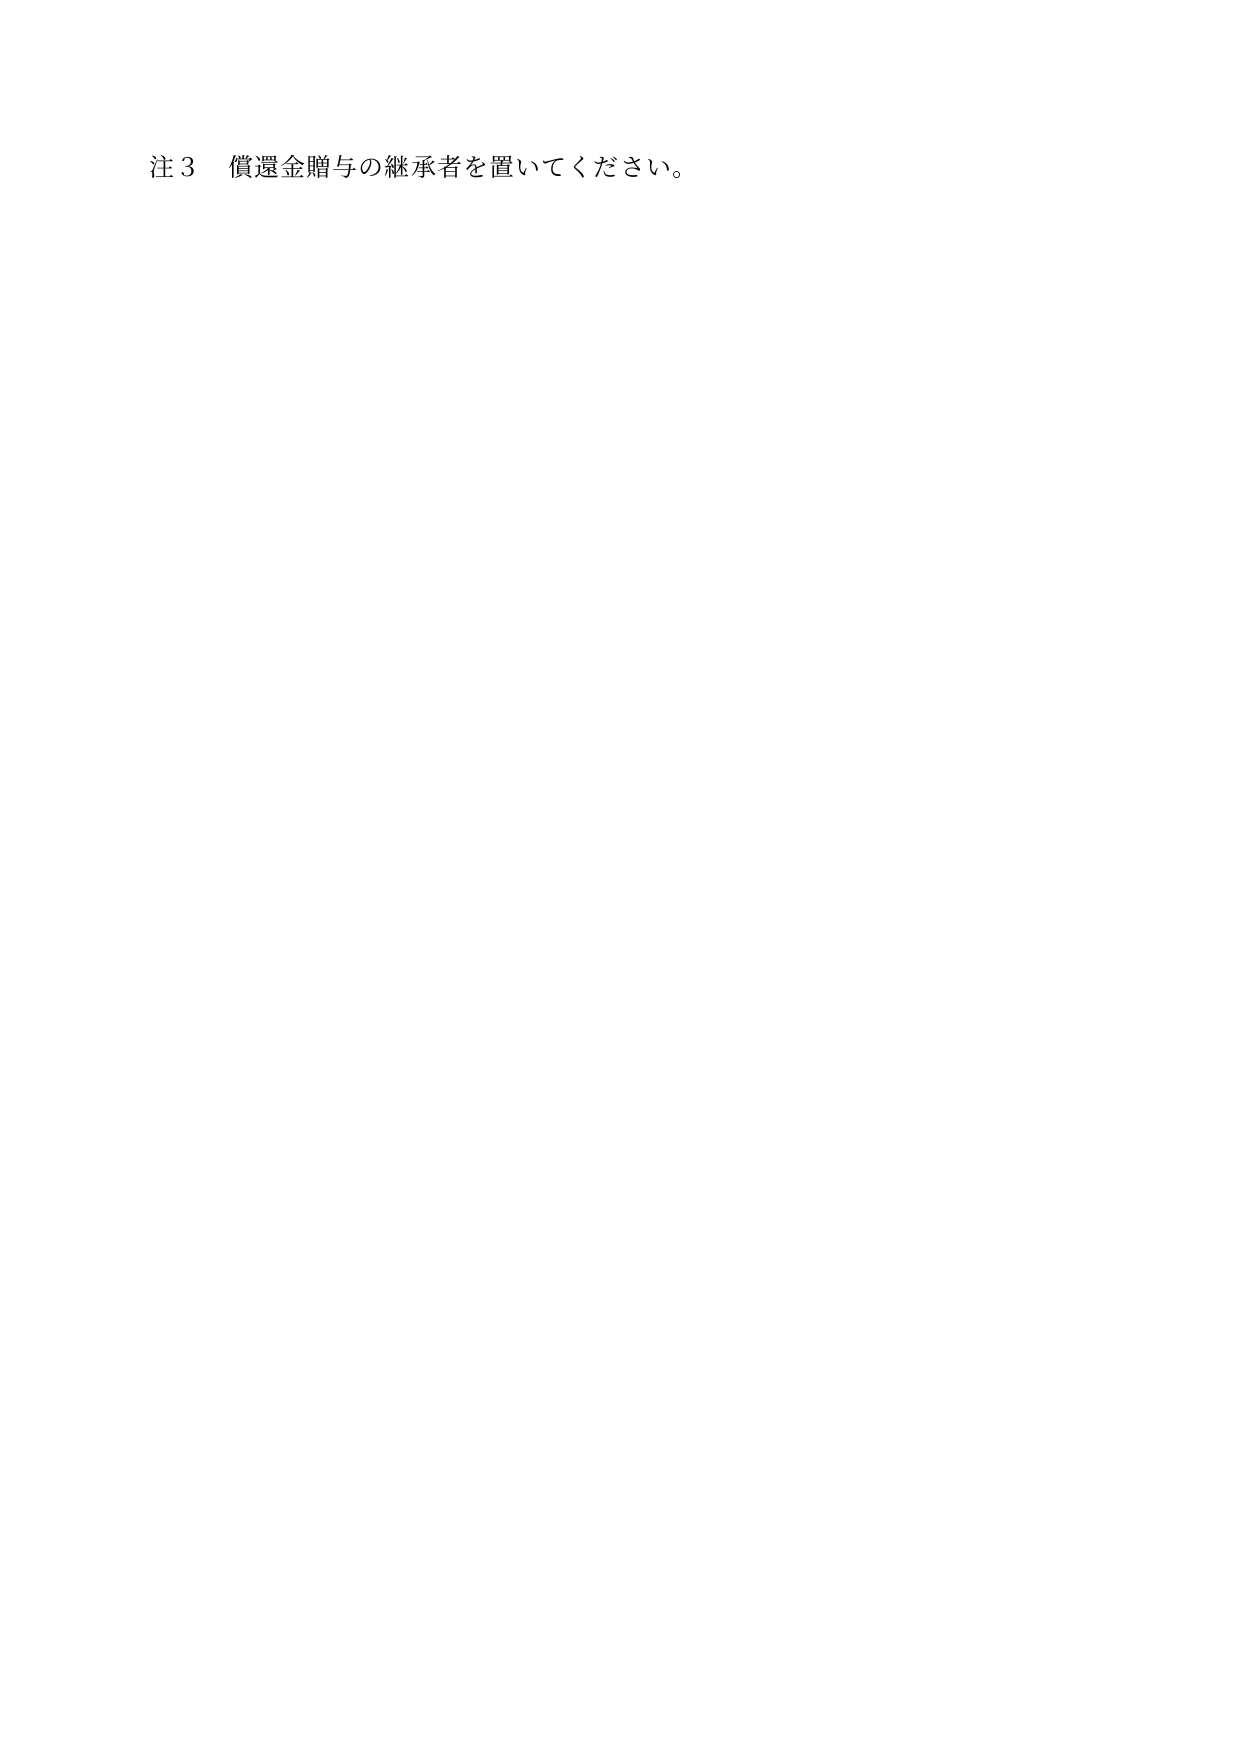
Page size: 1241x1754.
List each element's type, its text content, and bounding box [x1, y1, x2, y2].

text 注３ 償還金贈与の継承者を置いてください。 [149, 148, 1091, 184]
